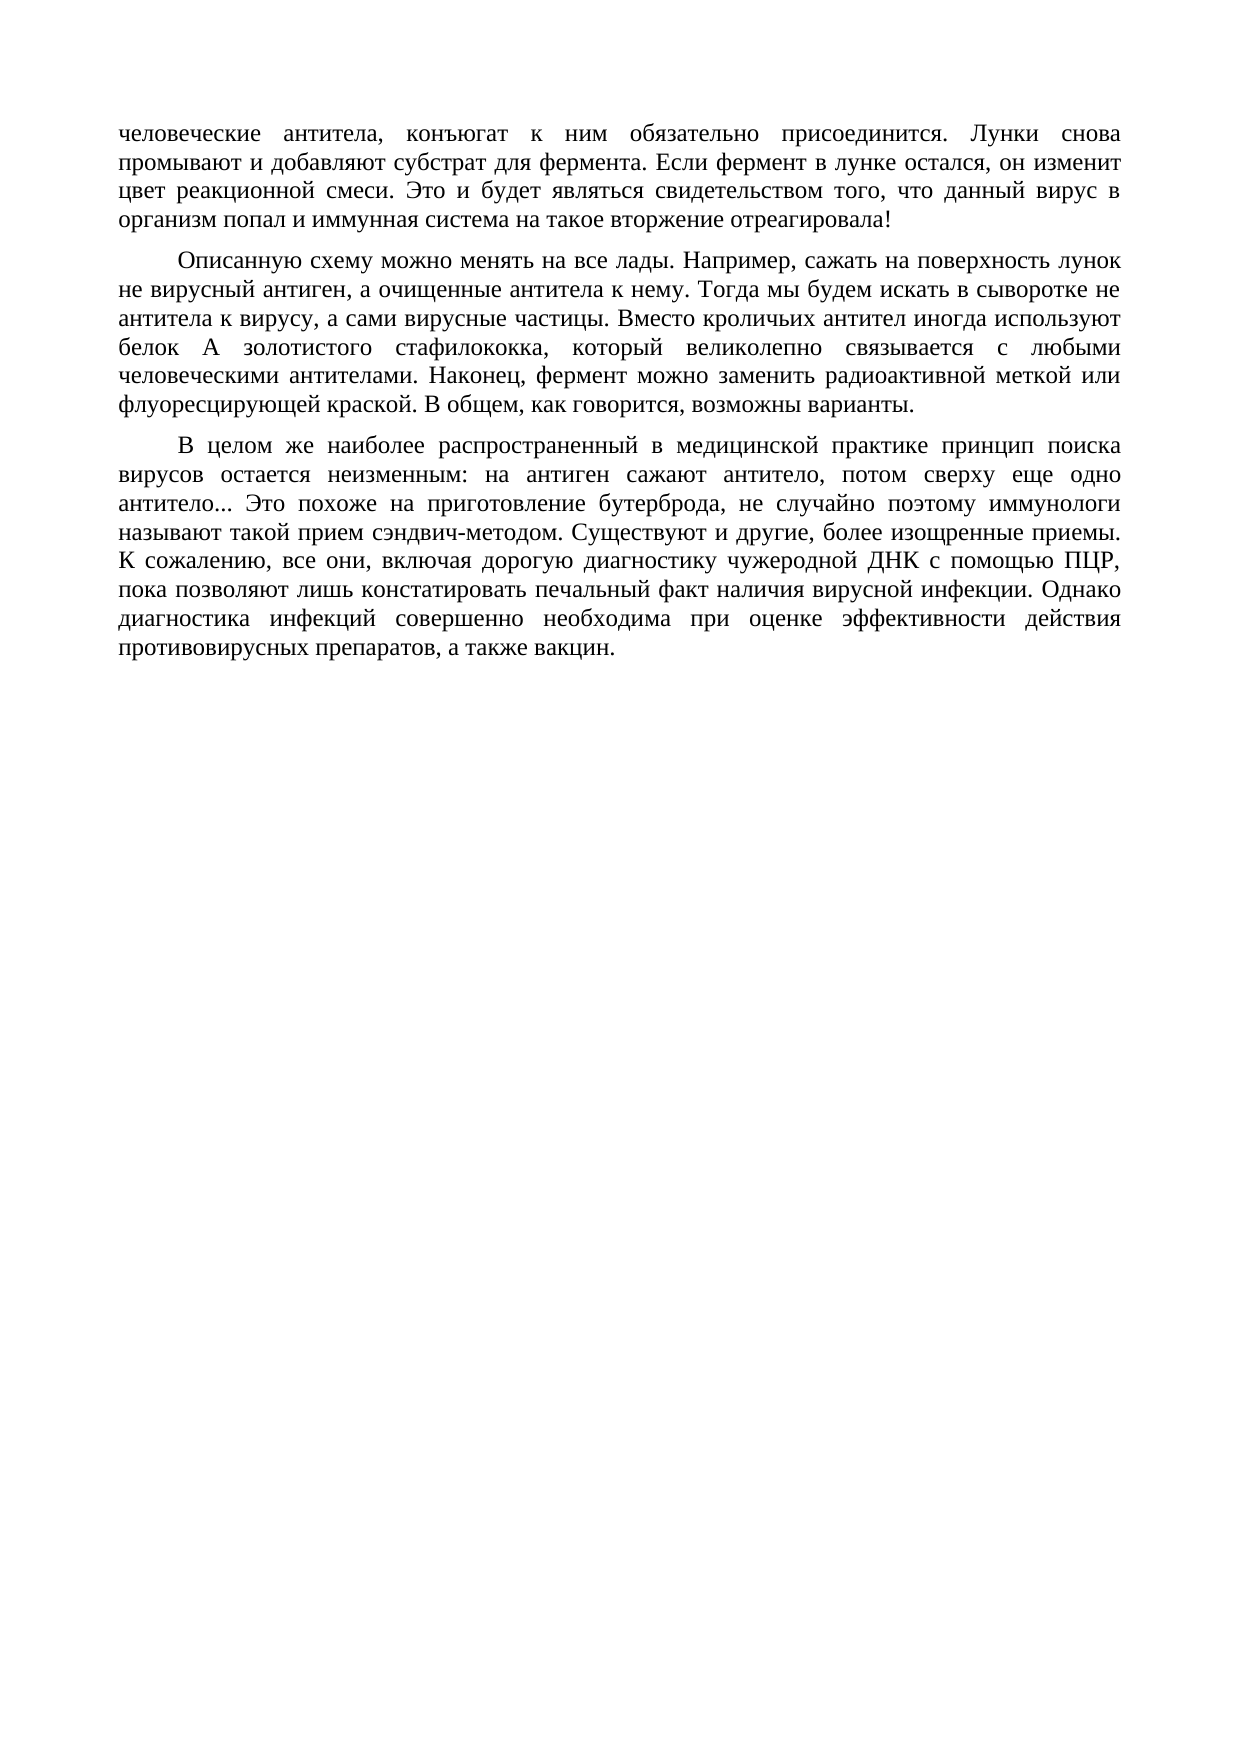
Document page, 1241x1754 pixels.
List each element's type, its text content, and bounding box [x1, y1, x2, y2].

text В целом же наиболее распространенный в медицинской практике принцип поиска вирусов остается неизменным: на антиген сажают антитело, потом сверху еще одно антитело... Это похоже на приготовление бутерброда, не случайно поэтому иммунологи называют такой прием сэндвич-методом. Существуют и другие, более изощренные приемы. К сожалению, все они, включая дорогую диагностику чужеродной ДНК с помощью ПЦР, пока позволяют лишь констатировать печальный факт наличия вирусной инфекции. Однако диагностика инфекций совершенно необходима при оценке эффективности действия противовирусных препаратов, а также вакцин. [118, 431, 1122, 661]
text Описанную схему можно менять на все лады. Например, сажать на поверхность лунок не вирусный антиген, а очищенные антитела к нему. Тогда мы будем искать в сыворотке не антитела к вирусу, а сами вирусные частицы. Вместо кроличьих антител иногда используют белок А золотистого стафилококка, который великолепно связывается с любыми человеческими антителами. Наконец, фермент можно заменить радиоактивной меткой или флуоресцирующей краской. В общем, как говорится, возможны варианты. [118, 246, 1122, 418]
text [118, 118, 1122, 233]
